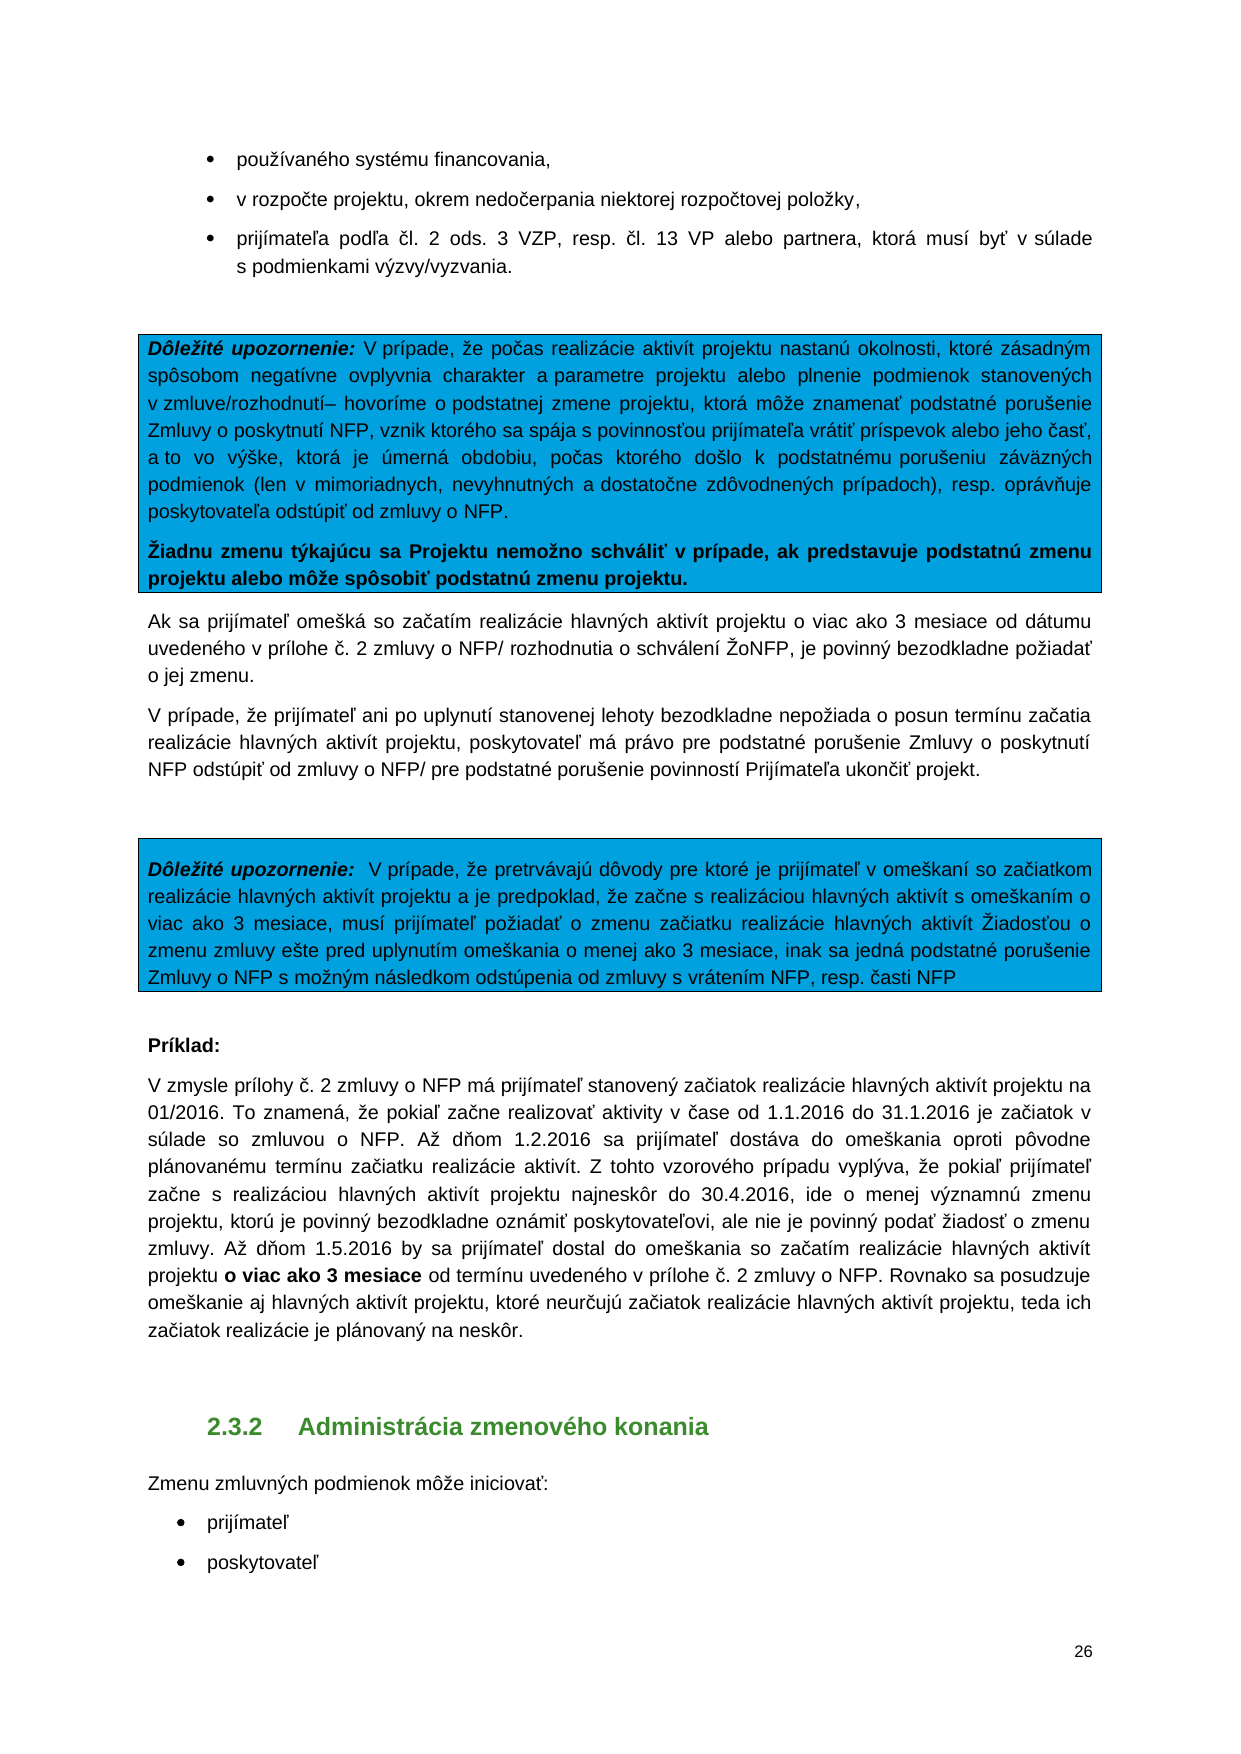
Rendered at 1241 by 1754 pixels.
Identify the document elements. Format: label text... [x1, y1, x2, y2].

text Žiadnu zmenu týkajúcu sa Projektu nemožno schváliť v prípade, ak predstavuje podstatnú zmenu projektu alebo môže spôsobiť podstatnú zmenu projektu. [139, 537, 1101, 592]
list v rozpočte projektu, okrem nedočerpania niektorej rozpočtovej položky, [207, 187, 1092, 210]
text Ak sa prijímateľ omešká so začatím realizácie hlavných aktivít projektu o viac ako 3 mesiace od dátumu uvedeného v prílohe č. 2 zmluvy o NFP/ rozhodnutia o schválení ŽoNFP, je povinný bezodkladne požiadať o jej zmenu. [148, 610, 1092, 687]
text V prípade, že prijímateľ ani po uplynutí stanovenej lehoty bezodkladne nepožiada o posun termínu začatia realizácie hlavných aktivít projektu, poskytovateľ má právo pre podstatné porušenie Zmluvy o poskytnutí NFP odstúpiť od zmluvy o NFP/ pre podstatné porušenie povinností Prijímateľa ukončiť projekt. [148, 704, 1092, 781]
list prijímateľa podľa čl. 2 ods. 3 VZP, resp. čl. 13 VP alebo partnera, ktorá musí byť v súlade s podmienkami výzvy/vyzvania. [207, 227, 1092, 277]
subtitle Administrácia zmenového konania [207, 1412, 1092, 1441]
text Dôležité upozornenie: V prípade, že počas realizácie aktivít projektu nastanú okolnosti, ktoré zásadným spôsobom negatívne ovplyvnia charakter a parametre projektu alebo plnenie podmienok stanovených v zmluve/rozhodnutí– hovoríme o podstatnej zmene projektu, ktorá môže znamenať podstatné porušenie Zmluvy o poskytnutí NFP, vznik ktorého sa spája s povinnosťou prijímateľa vrátiť príspevok alebo jeho časť, a to vo výške, ktorá je úmerná obdobiu, počas ktorého došlo k podstatnému porušeniu záväzných podmienok (len v mimoriadnych, nevyhnutných a dostatočne zdôvodnených prípadoch), resp. oprávňuje poskytovateľa odstúpiť od zmluvy o NFP. [139, 335, 1101, 523]
text prijímateľ [177, 1511, 1092, 1534]
text V zmysle prílohy č. 2 zmluvy o NFP má prijímateľ stanovený začiatok realizácie hlavných aktivít projektu na 01/2016. To znamená, že pokiaľ začne realizovať aktivity v čase od 1.1.2016 do 31.1.2016 je začiatok v súlade so zmluvou o NFP. Až dňom 1.2.2016 sa prijímateľ dostáva do omeškania oproti pôvodne plánovanému termínu začiatku realizácie aktivít. Z tohto vzorového prípadu vyplýva, že pokiaľ prijímateľ začne s realizáciou hlavných aktivít projektu najneskôr do 30.4.2016, ide o menej významnú zmenu projektu, ktorú je povinný bezodkladne oznámiť poskytovateľovi, ale nie je povinný podať žiadosť o zmenu zmluvy. Až dňom 1.5.2016 by sa prijímateľ dostal do omeškania so začatím realizácie hlavných aktivít projektu o viac ako 3 mesiace od termínu uvedeného v prílohe č. 2 zmluvy o NFP. Rovnako sa posudzuje omeškanie aj hlavných aktivít projektu, ktoré neurčujú začiatok realizácie hlavných aktivít projektu, teda ich začiatok realizácie je plánovaný na neskôr. [148, 1074, 1092, 1341]
text Zmenu zmluvných podmienok môže iniciovať: [148, 1471, 1092, 1494]
text poskytovateľ [177, 1551, 1092, 1574]
text Príklad: [148, 1034, 1092, 1057]
text Dôležité upozornenie: V prípade, že pretrvávajú dôvody pre ktoré je prijímateľ v omeškaní so začiatkom realizácie hlavných aktivít projektu a je predpoklad, že začne s realizáciou hlavných aktivít s omeškaním o viac ako 3 mesiace, musí prijímateľ požiadať o zmenu začiatku realizácie hlavných aktivít Žiadosťou o zmenu zmluvy ešte pred uplynutím omeškania o menej ako 3 mesiace, inak sa jedná podstatné porušenie Zmluvy o NFP s možným následkom odstúpenia od zmluvy s vrátením NFP, resp. časti NFP [139, 839, 1101, 991]
list používaného systému financovania, [207, 148, 1092, 171]
